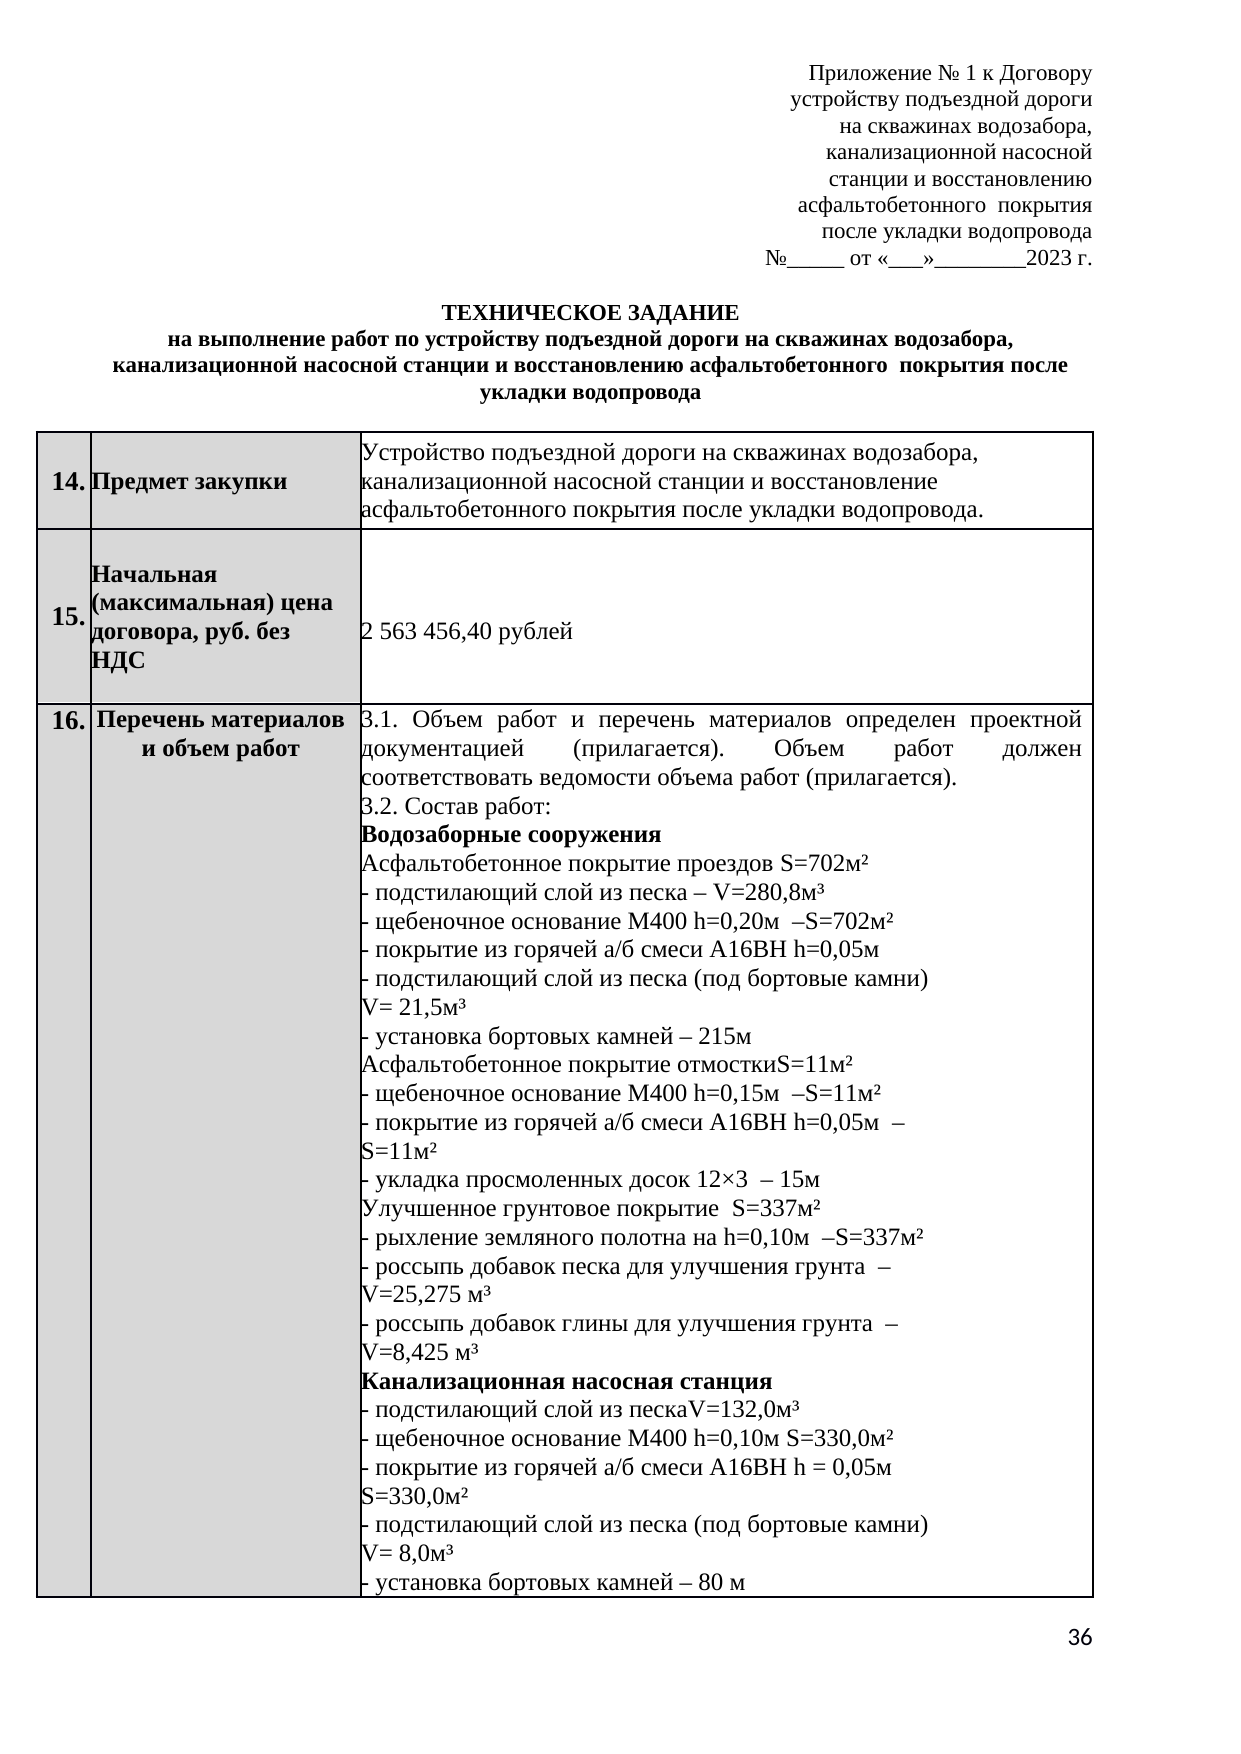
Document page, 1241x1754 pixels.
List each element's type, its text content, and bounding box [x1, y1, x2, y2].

text канализационной насосной [59, 138, 1092, 164]
text ТЕХНИЧЕСКОЕ ЗАДАНИЕ [88, 299, 1092, 325]
text №_____ от «___»________2023 г. [59, 244, 1092, 270]
text на выполнение работ по устройству подъездной дороги на скважинах водозабора, канализационной насосной станции и восстановлению асфальтобетонного покрытия после укладки водопровода [88, 325, 1092, 404]
table_cell 2 563 456,40 рублей [362, 530, 1092, 702]
text Приложение № 1 к Договору [59, 59, 1092, 86]
text после укладки водопровода [59, 217, 1092, 244]
text на скважинах водозабора, [59, 112, 1092, 138]
table_cell Перечень материалов и объем работ [92, 705, 360, 1596]
table_header Устройство подъездной дороги на скважинах водозабора, канализационной насосной станции и восстановление асфальтобетонного покрытия после укладки водопровода. [362, 433, 1092, 528]
table_cell [38, 705, 90, 1596]
table_cell Начальная (максимальная) цена договора, руб. без НДС [92, 530, 360, 702]
text асфальтобетонного покрытия [59, 191, 1092, 217]
text станции и восстановлению [59, 164, 1092, 191]
table_header [38, 433, 90, 528]
text устройству подъездной дороги [59, 86, 1092, 112]
table_header Предмет закупки [92, 433, 360, 528]
table_cell [38, 530, 90, 702]
